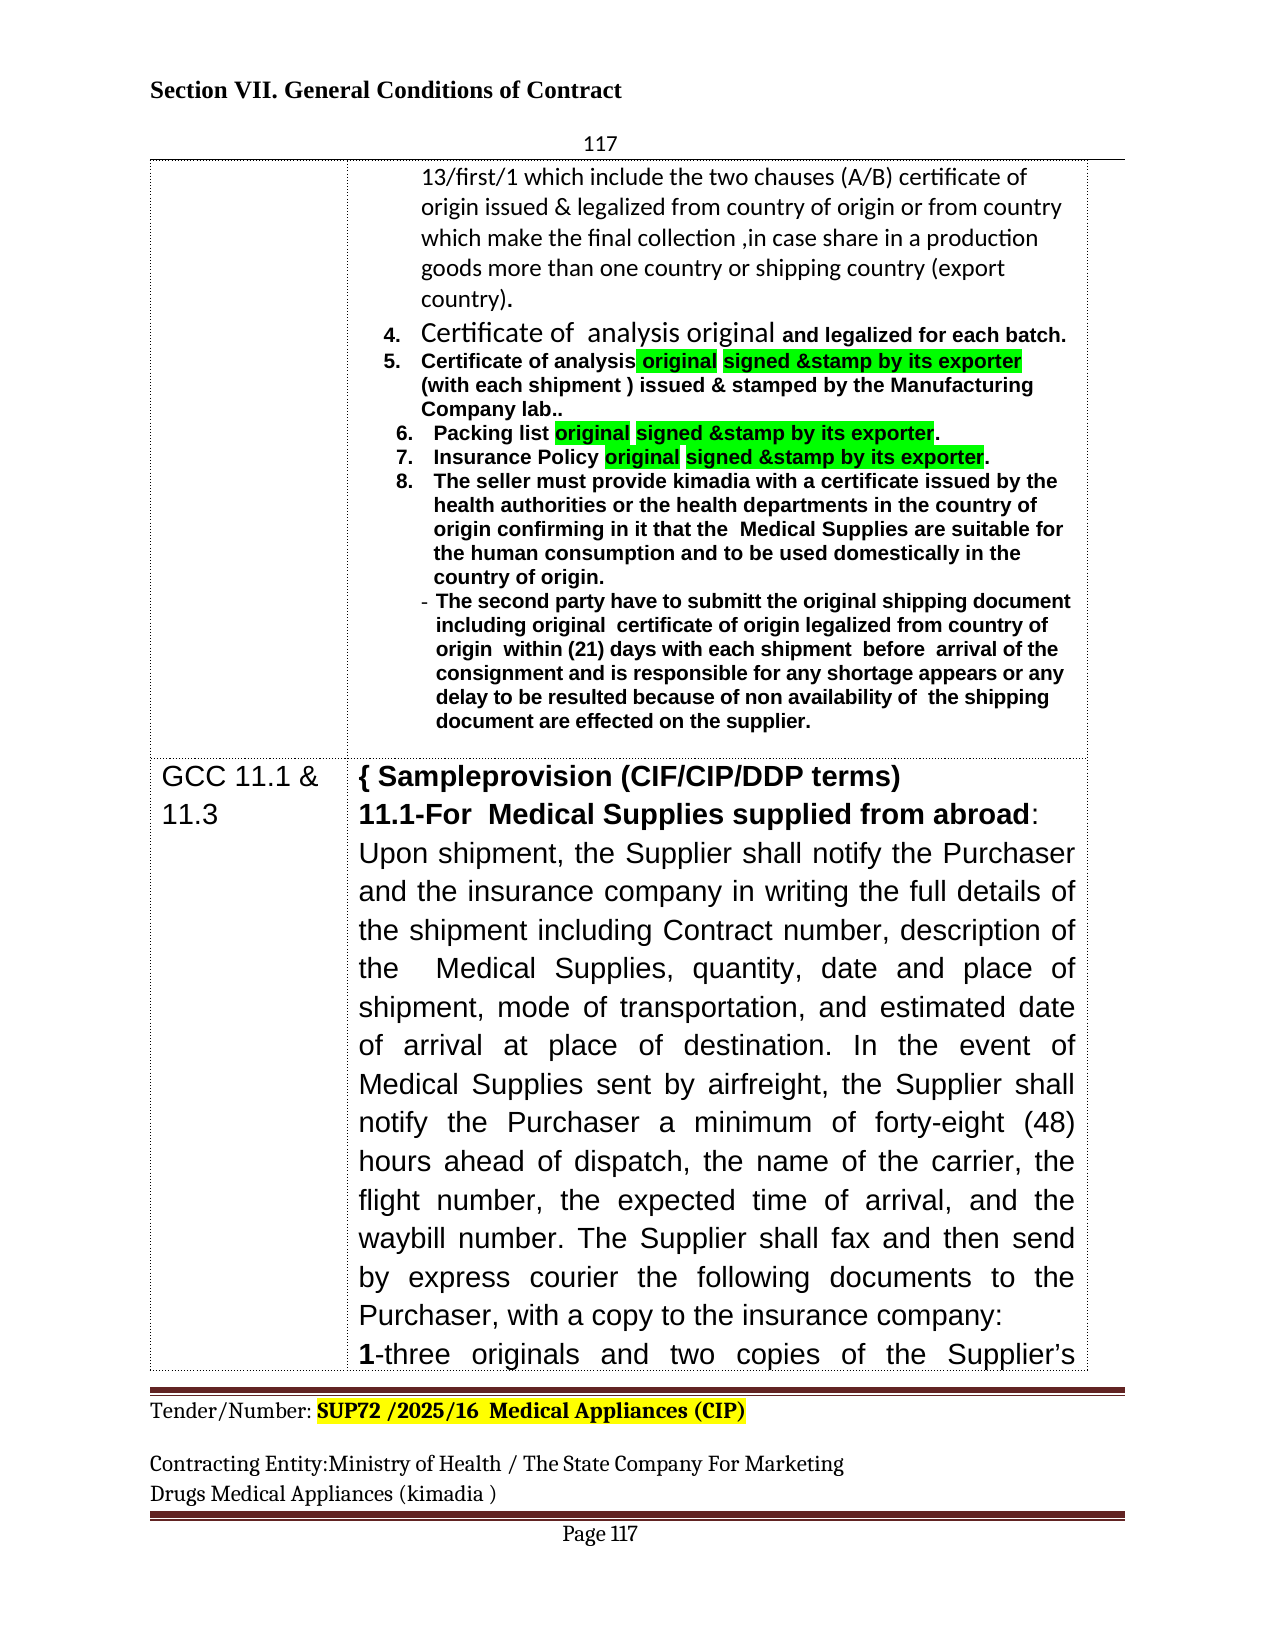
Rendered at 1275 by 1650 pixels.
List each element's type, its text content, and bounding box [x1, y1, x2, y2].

table_cell GCC 11 [150, 160, 347, 758]
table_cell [347, 758, 1088, 1370]
table_cell GCC 11.1 & 11.3 [150, 758, 347, 1370]
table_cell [347, 160, 1088, 758]
